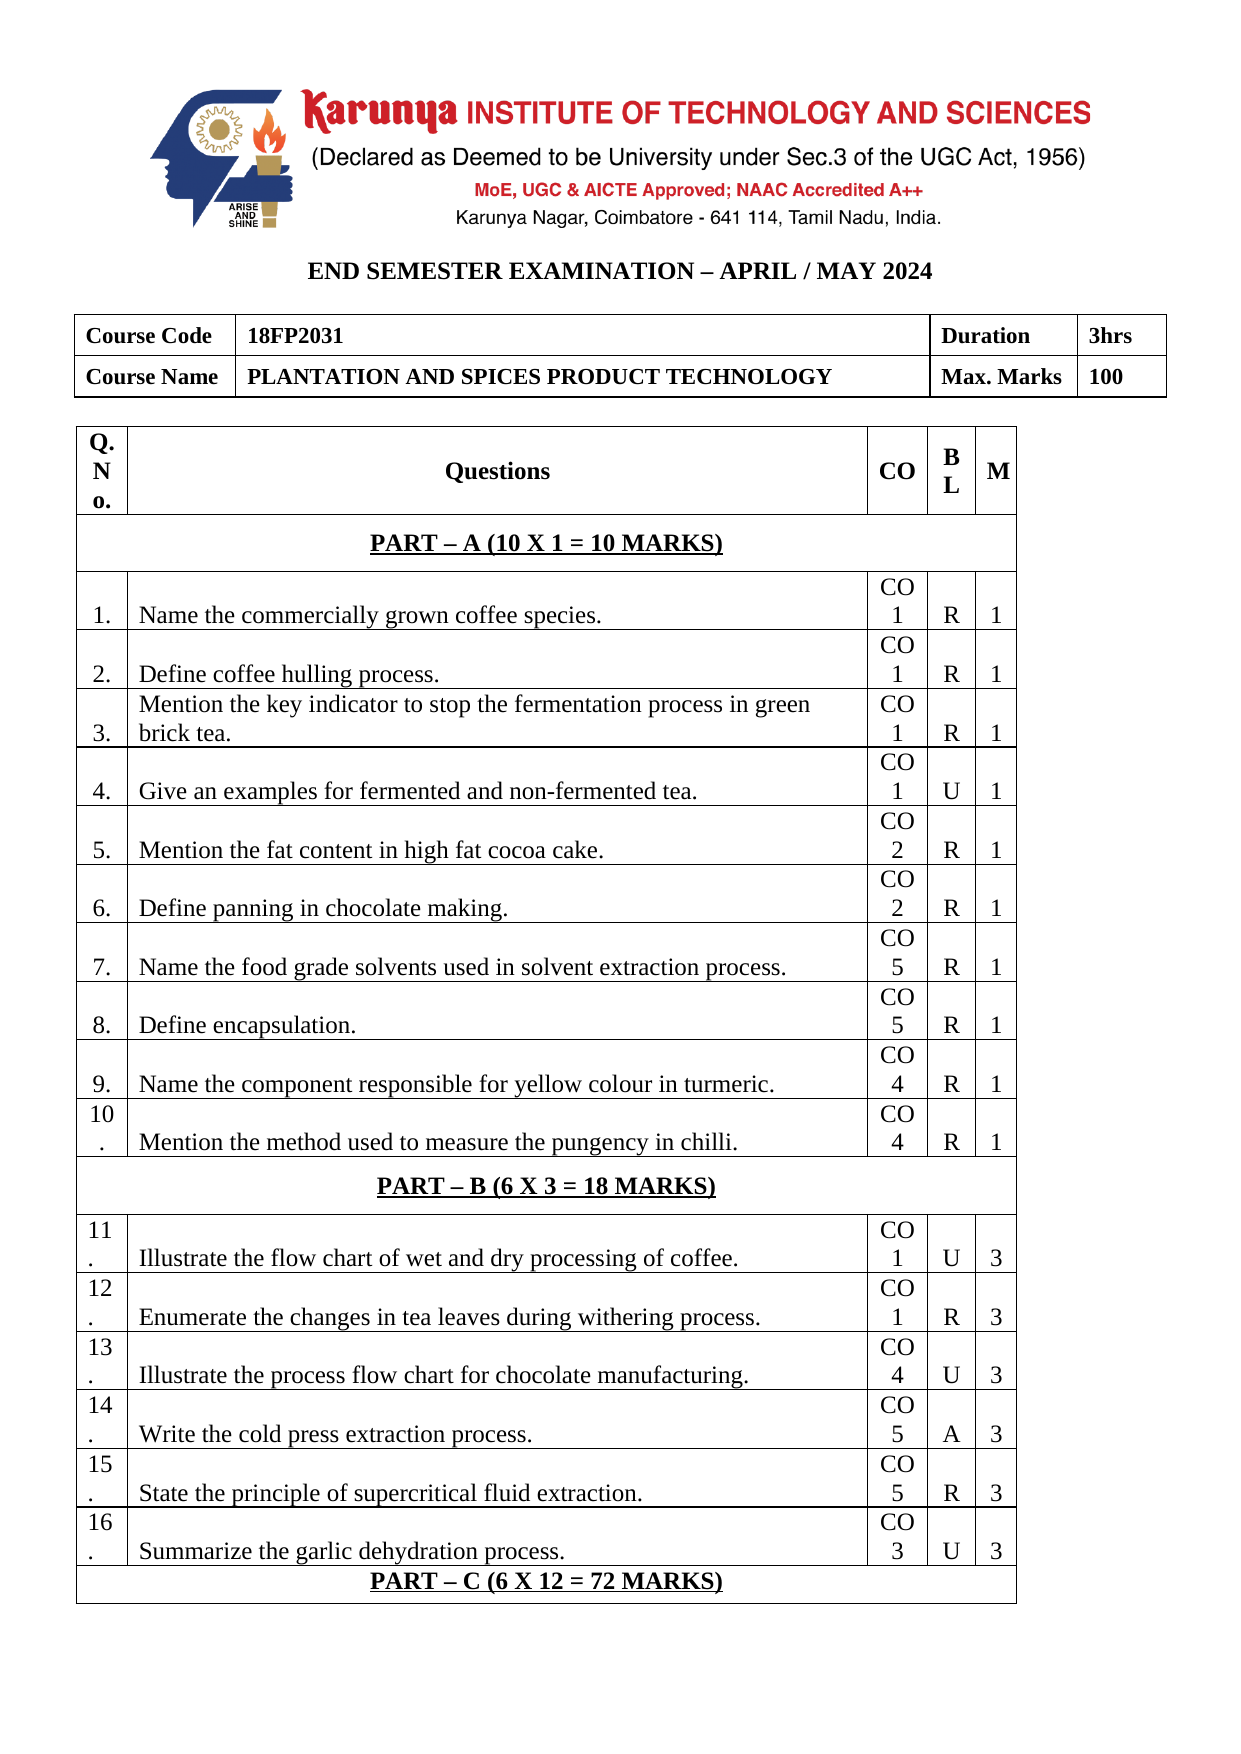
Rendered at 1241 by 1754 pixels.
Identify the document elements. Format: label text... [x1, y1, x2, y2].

table_cell CO1 [868, 572, 927, 629]
table_cell Summarize the garlic dehydration process. [128, 1508, 867, 1565]
table_cell U [928, 1215, 975, 1272]
table_cell U [928, 748, 975, 805]
table_cell 6. [77, 865, 127, 922]
table_cell 16. [77, 1508, 127, 1565]
table_cell Define panning in chocolate making. [128, 865, 867, 922]
table_cell CO1 [868, 1273, 927, 1331]
table_cell State the principle of supercritical fluid extraction. [128, 1449, 867, 1506]
table_cell Illustrate the flow chart of wet and dry processing of coffee. [128, 1215, 867, 1272]
table_cell U [928, 1332, 975, 1389]
table_cell 1 [976, 982, 1016, 1039]
text END SEMESTER EXAMINATION – APRIL / MAY 2024 [150, 256, 1090, 285]
table_cell CO5 [868, 1390, 927, 1448]
table_cell CO3 [868, 1508, 927, 1565]
table_cell R [928, 982, 975, 1039]
table_cell Write the cold press extraction process. [128, 1390, 867, 1448]
table_cell R [928, 806, 975, 863]
table_cell 10. [77, 1099, 127, 1156]
table_cell 13. [77, 1332, 127, 1389]
table_header Questions [128, 427, 867, 513]
table_cell CO5 [868, 923, 927, 981]
table_cell CO4 [868, 1332, 927, 1389]
table_cell Course Name [75, 356, 235, 396]
table_cell Give an examples for fermented and non-fermented tea. [128, 748, 867, 805]
table_cell 1 [976, 806, 1016, 863]
table_cell CO1 [868, 1215, 927, 1272]
table_cell 15. [77, 1449, 127, 1506]
table_cell 1 [976, 1040, 1016, 1098]
table_cell 1. [77, 572, 127, 629]
table_cell R [928, 689, 975, 746]
table_cell 1 [976, 689, 1016, 746]
table_cell 1 [976, 630, 1016, 688]
table_cell 2. [77, 630, 127, 688]
table_cell CO2 [868, 806, 927, 863]
table_cell A [928, 1390, 975, 1448]
table_cell 1 [976, 865, 1016, 922]
table_cell CO2 [868, 865, 927, 922]
table_cell 1 [976, 1099, 1016, 1156]
table_cell Mention the key indicator to stop the fermentation process in green brick tea. [128, 689, 867, 746]
table_cell R [928, 630, 975, 688]
table_cell 1 [976, 572, 1016, 629]
picture [150, 89, 1091, 228]
table_cell 8. [77, 982, 127, 1039]
table_cell 3 [976, 1449, 1016, 1506]
table_cell Name the food grade solvents used in solvent extraction process. [128, 923, 867, 981]
table_header Q. No. [77, 427, 127, 513]
table_cell 12. [77, 1273, 127, 1331]
table_cell CO1 [868, 630, 927, 688]
table_cell Define coffee hulling process. [128, 630, 867, 688]
table_header BL [928, 427, 975, 513]
table_cell 4. [77, 748, 127, 805]
table_cell 11. [77, 1215, 127, 1272]
table_header 3hrs [1078, 315, 1166, 355]
table_cell Mention the method used to measure the pungency in chilli. [128, 1099, 867, 1156]
table_cell 3 [976, 1215, 1016, 1272]
table_cell 3. [77, 689, 127, 746]
table_cell Define encapsulation. [128, 982, 867, 1039]
table_cell 3 [976, 1508, 1016, 1565]
table_header 18FP2031 [236, 315, 929, 355]
table_cell PART – A (10 X 1 = 10 MARKS) [77, 515, 1016, 571]
table_cell CO4 [868, 1040, 927, 1098]
table_cell Illustrate the process flow chart for chocolate manufacturing. [128, 1332, 867, 1389]
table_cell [77, 1566, 1016, 1603]
table_cell 3 [976, 1390, 1016, 1448]
table_cell Name the commercially grown coffee species. [128, 572, 867, 629]
table_cell R [928, 572, 975, 629]
table_cell CO5 [868, 982, 927, 1039]
table_cell Name the component responsible for yellow colour in turmeric. [128, 1040, 867, 1098]
table_cell 3 [976, 1332, 1016, 1389]
table_cell 1 [976, 748, 1016, 805]
table_cell PART – B (6 X 3 = 18 MARKS) [77, 1157, 1016, 1214]
table_cell CO5 [868, 1449, 927, 1506]
table_cell Mention the fat content in high fat cocoa cake. [128, 806, 867, 863]
table_header Course Code [75, 315, 235, 355]
table_header CO [868, 427, 927, 513]
table_cell R [928, 923, 975, 981]
table_cell 100 [1078, 356, 1166, 396]
table_cell R [928, 1040, 975, 1098]
table_header Duration [931, 315, 1077, 355]
table_header M [976, 427, 1016, 513]
table_cell Enumerate the changes in tea leaves during withering process. [128, 1273, 867, 1331]
table_cell PLANTATION AND SPICES PRODUCT TECHNOLOGY [236, 356, 929, 396]
table_cell Max. Marks [931, 356, 1077, 396]
table_cell CO1 [868, 689, 927, 746]
table_cell 3 [976, 1273, 1016, 1331]
table_cell U [928, 1508, 975, 1565]
table_cell R [928, 1449, 975, 1506]
table_cell 1 [976, 923, 1016, 981]
table_cell 14. [77, 1390, 127, 1448]
table_cell R [928, 1273, 975, 1331]
table_cell R [928, 1099, 975, 1156]
table_cell 9. [77, 1040, 127, 1098]
table_cell CO1 [868, 748, 927, 805]
table_cell 7. [77, 923, 127, 981]
table_cell R [928, 865, 975, 922]
table_cell CO4 [868, 1099, 927, 1156]
table_cell 5. [77, 806, 127, 863]
